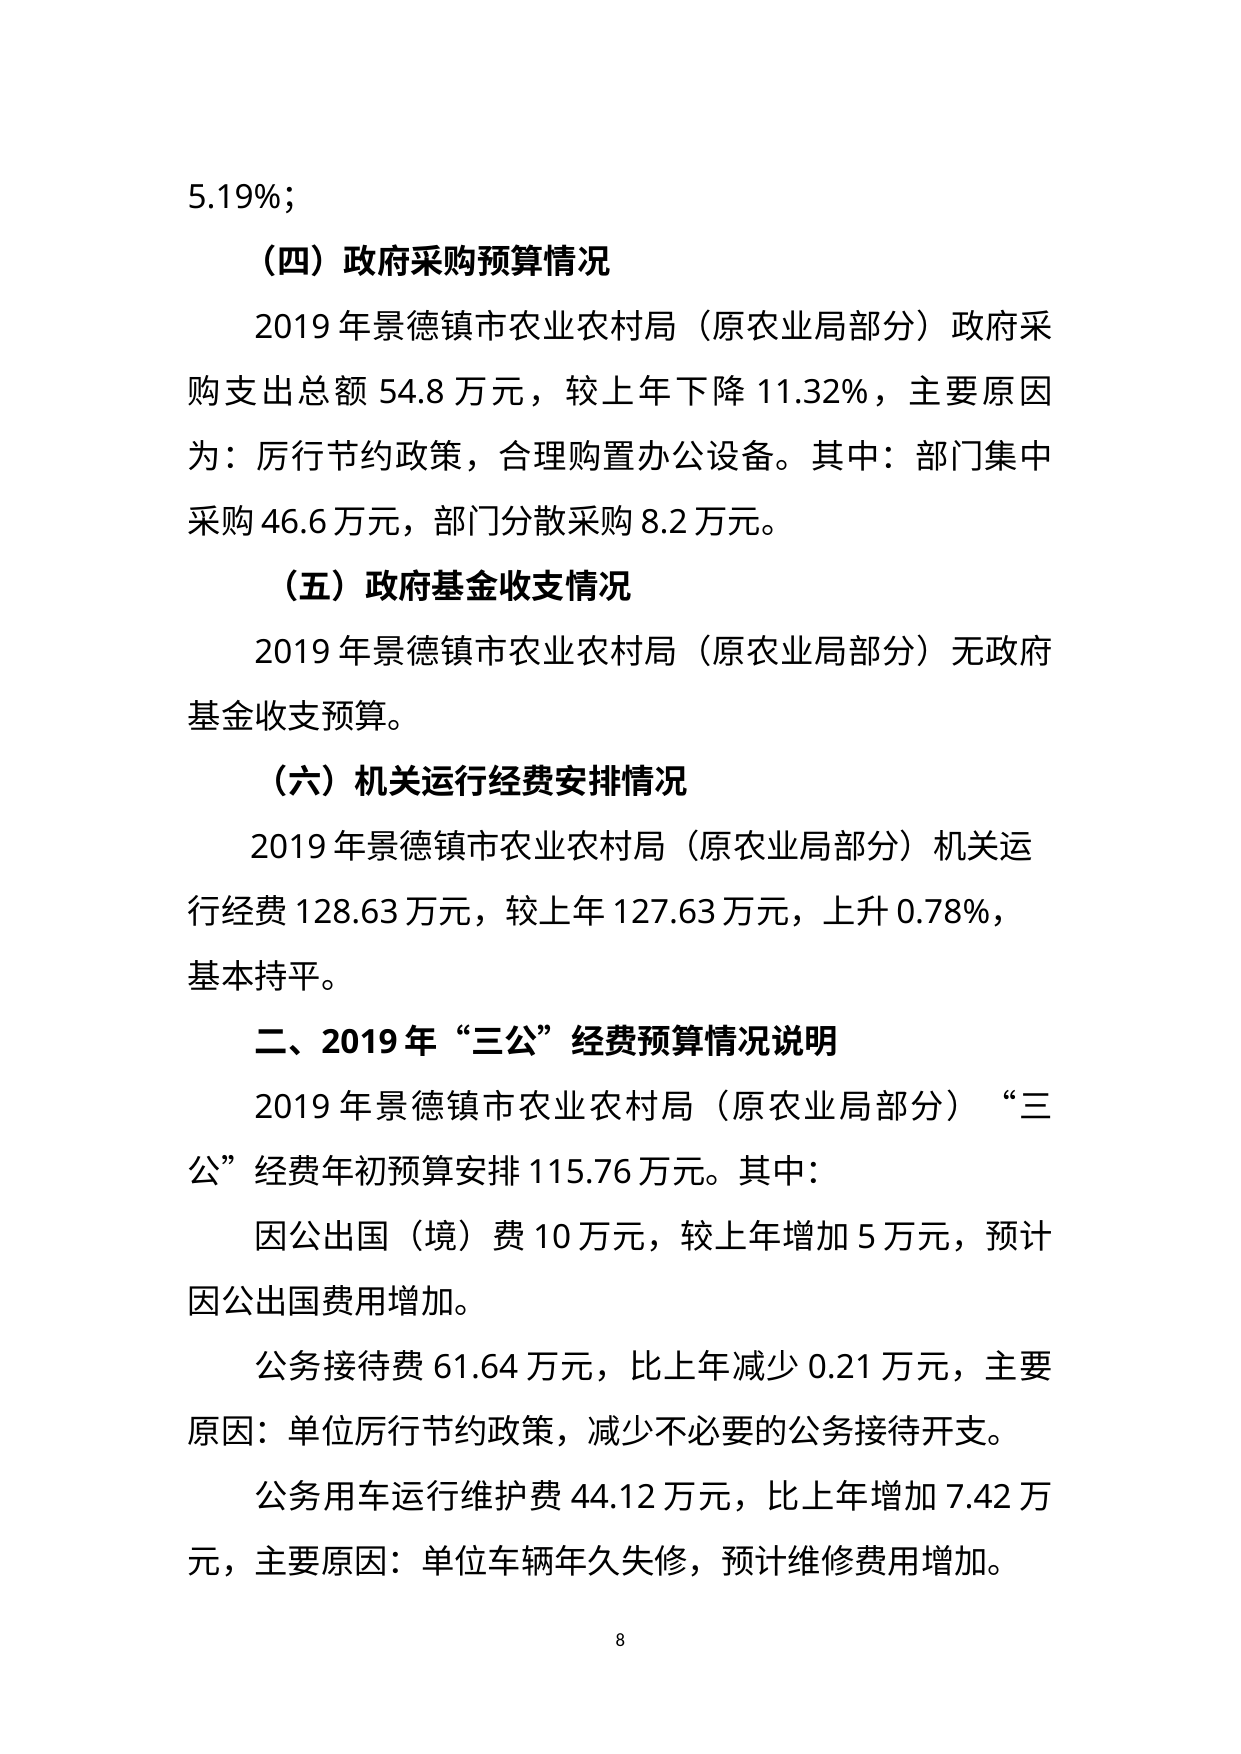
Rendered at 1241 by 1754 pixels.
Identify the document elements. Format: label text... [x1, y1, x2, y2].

text 二、2019年“三公”经费预算情况说明 [187, 1007, 1053, 1072]
text （五）政府基金收支情况 [231, 552, 1053, 617]
text 2019年景德镇市农业农村局（原农业局部分）无政府基金收支预算。 [187, 617, 1053, 747]
text 2019年景德镇市农业农村局（原农业局部分）机关运行经费128.63万元，较上年127.63万元，上升0.78%，基本持平。 [187, 812, 1053, 1007]
text 2019年景德镇市农业农村局（原农业局部分）“三公”经费年初预算安排115.76万元。其中： [187, 1072, 1053, 1202]
text 公务用车运行维护费44.12万元，比上年增加7.42万元，主要原因：单位车辆年久失修，预计维修费用增加。 [187, 1462, 1053, 1592]
text 2019年景德镇市农业农村局（原农业局部分）政府采购支出总额54.8万元，较上年下降11.32%，主要原因为：厉行节约政策，合理购置办公设备。其中：部门集中采购46.6万元，部门分散采购8.2万元。 [187, 292, 1053, 552]
list 机关运行经费安排情况 [187, 747, 1053, 812]
text 公务接待费61.64万元，比上年减少0.21万元，主要原因：单位厉行节约政策，减少不必要的公务接待开支。 [187, 1332, 1053, 1462]
list 政府采购预算情况 [244, 227, 1053, 292]
text 因公出国（境）费10万元，较上年增加5万元，预计因公出国费用增加。 [187, 1202, 1053, 1332]
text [187, 162, 1053, 227]
